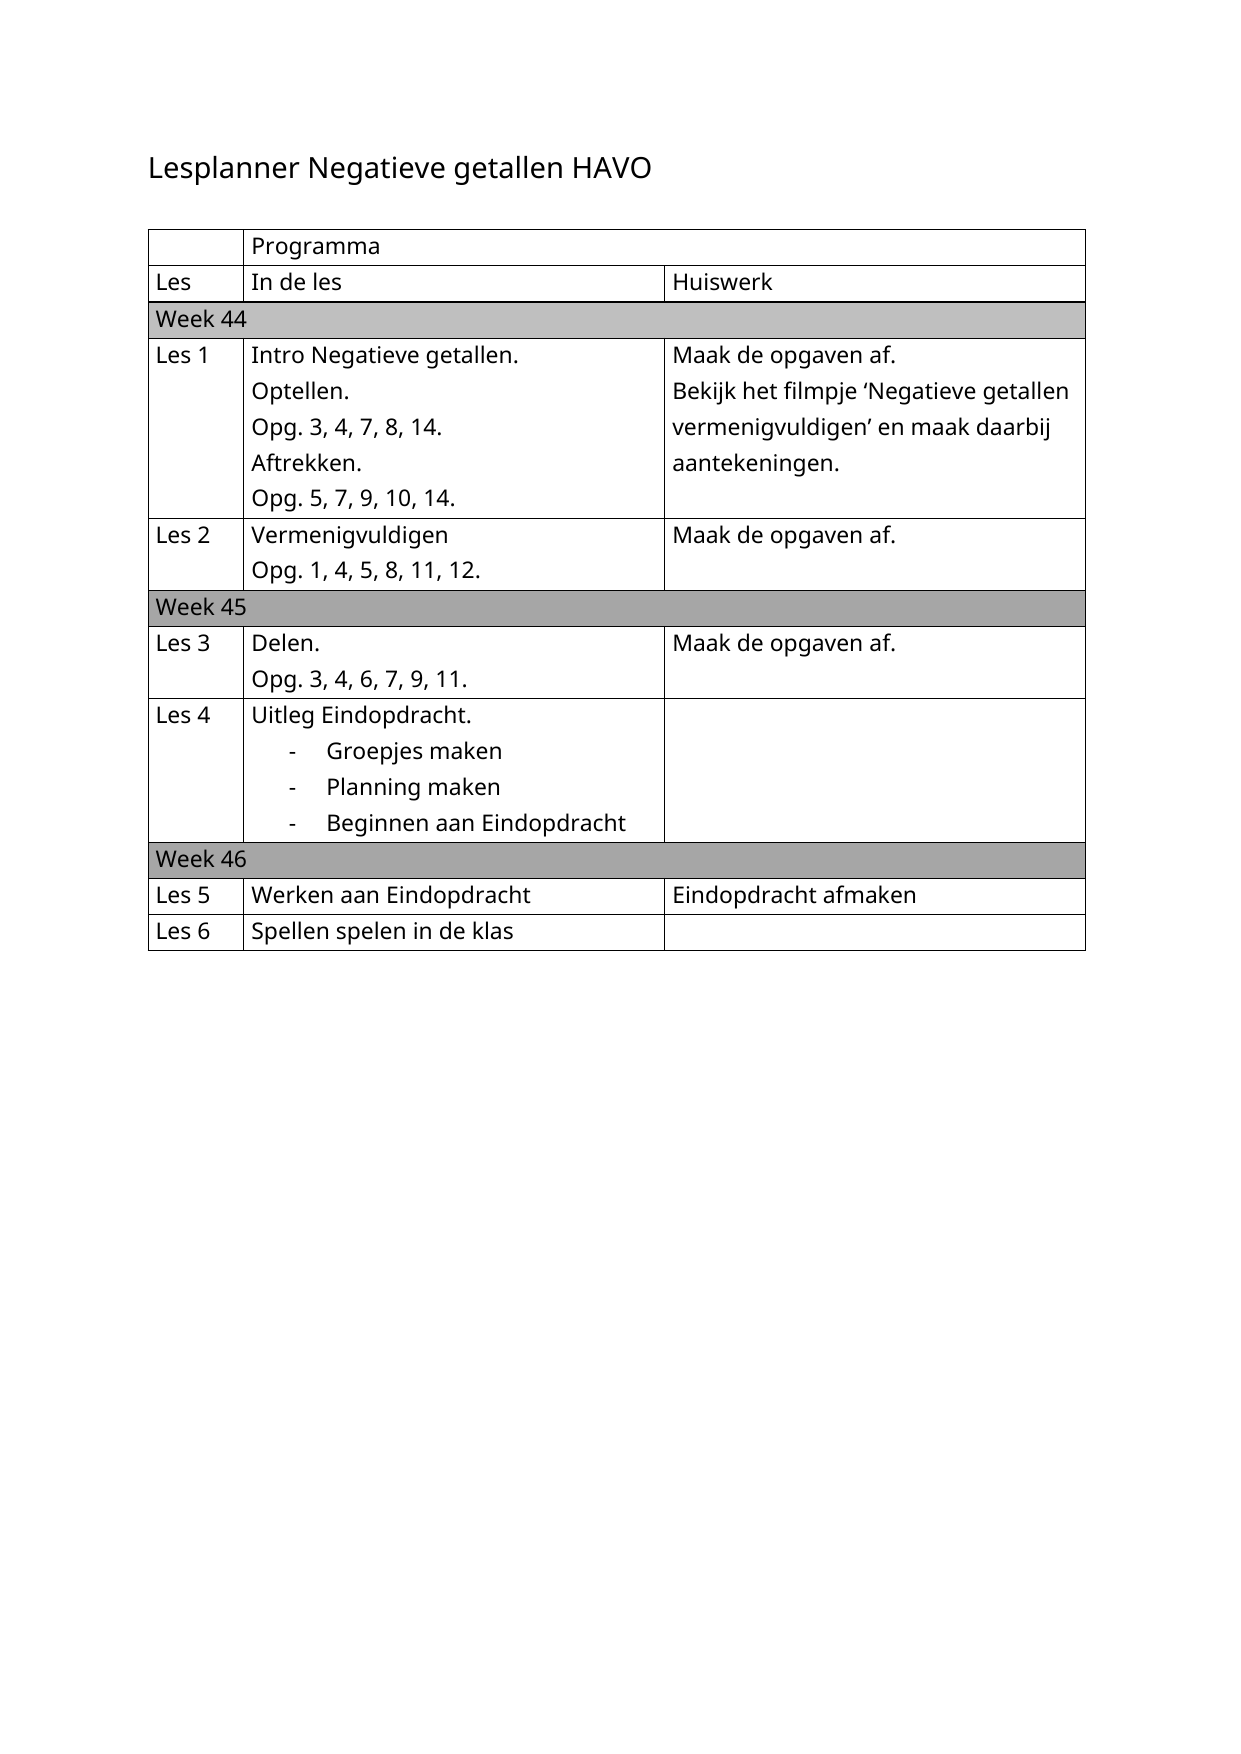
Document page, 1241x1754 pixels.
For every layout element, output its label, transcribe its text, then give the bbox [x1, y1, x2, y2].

table_cell Maak de opgaven af. [665, 519, 1085, 589]
table_cell Maak de opgaven af. Bekijk het filmpje ‘Negatieve getallen vermenigvuldigen’ en maak daarbij aantekeningen. [665, 339, 1085, 517]
table_cell Eindopdracht afmaken [665, 879, 1085, 914]
table_cell Les 3 [149, 627, 243, 698]
table_cell In de les [244, 266, 664, 301]
table_cell Uitleg Eindopdracht. Groepjes maken Planning maken Beginnen aan Eindopdracht [244, 699, 664, 842]
table_cell Les 1 [149, 339, 243, 517]
table_cell Week 46 [149, 843, 1085, 878]
table_cell Maak de opgaven af. [665, 627, 1085, 698]
table_cell [665, 915, 1085, 950]
table_cell Delen. Opg. 3, 4, 6, 7, 9, 11. [244, 627, 664, 698]
table_cell Huiswerk [665, 266, 1085, 301]
table_cell Week 45 [149, 591, 1085, 626]
table_cell Les 6 [149, 915, 243, 950]
table_cell Week 44 [149, 303, 1085, 338]
text Lesplanner Negatieve getallen HAVO [148, 148, 1093, 187]
table_header Programma [244, 230, 1085, 265]
table_cell Intro Negatieve getallen. Optellen. Opg. 3, 4, 7, 8, 14. Aftrekken. Opg. 5, 7, 9, 10, 14. [244, 339, 664, 517]
table_cell Les 4 [149, 699, 243, 842]
table_cell Les 2 [149, 519, 243, 589]
table_cell Werken aan Eindopdracht [244, 879, 664, 914]
table_cell Vermenigvuldigen Opg. 1, 4, 5, 8, 11, 12. [244, 519, 664, 589]
table_cell [665, 699, 1085, 842]
table_header [149, 230, 243, 265]
table_cell Spellen spelen in de klas [244, 915, 664, 950]
table_cell Les 5 [149, 879, 243, 914]
table_cell Les [149, 266, 243, 301]
